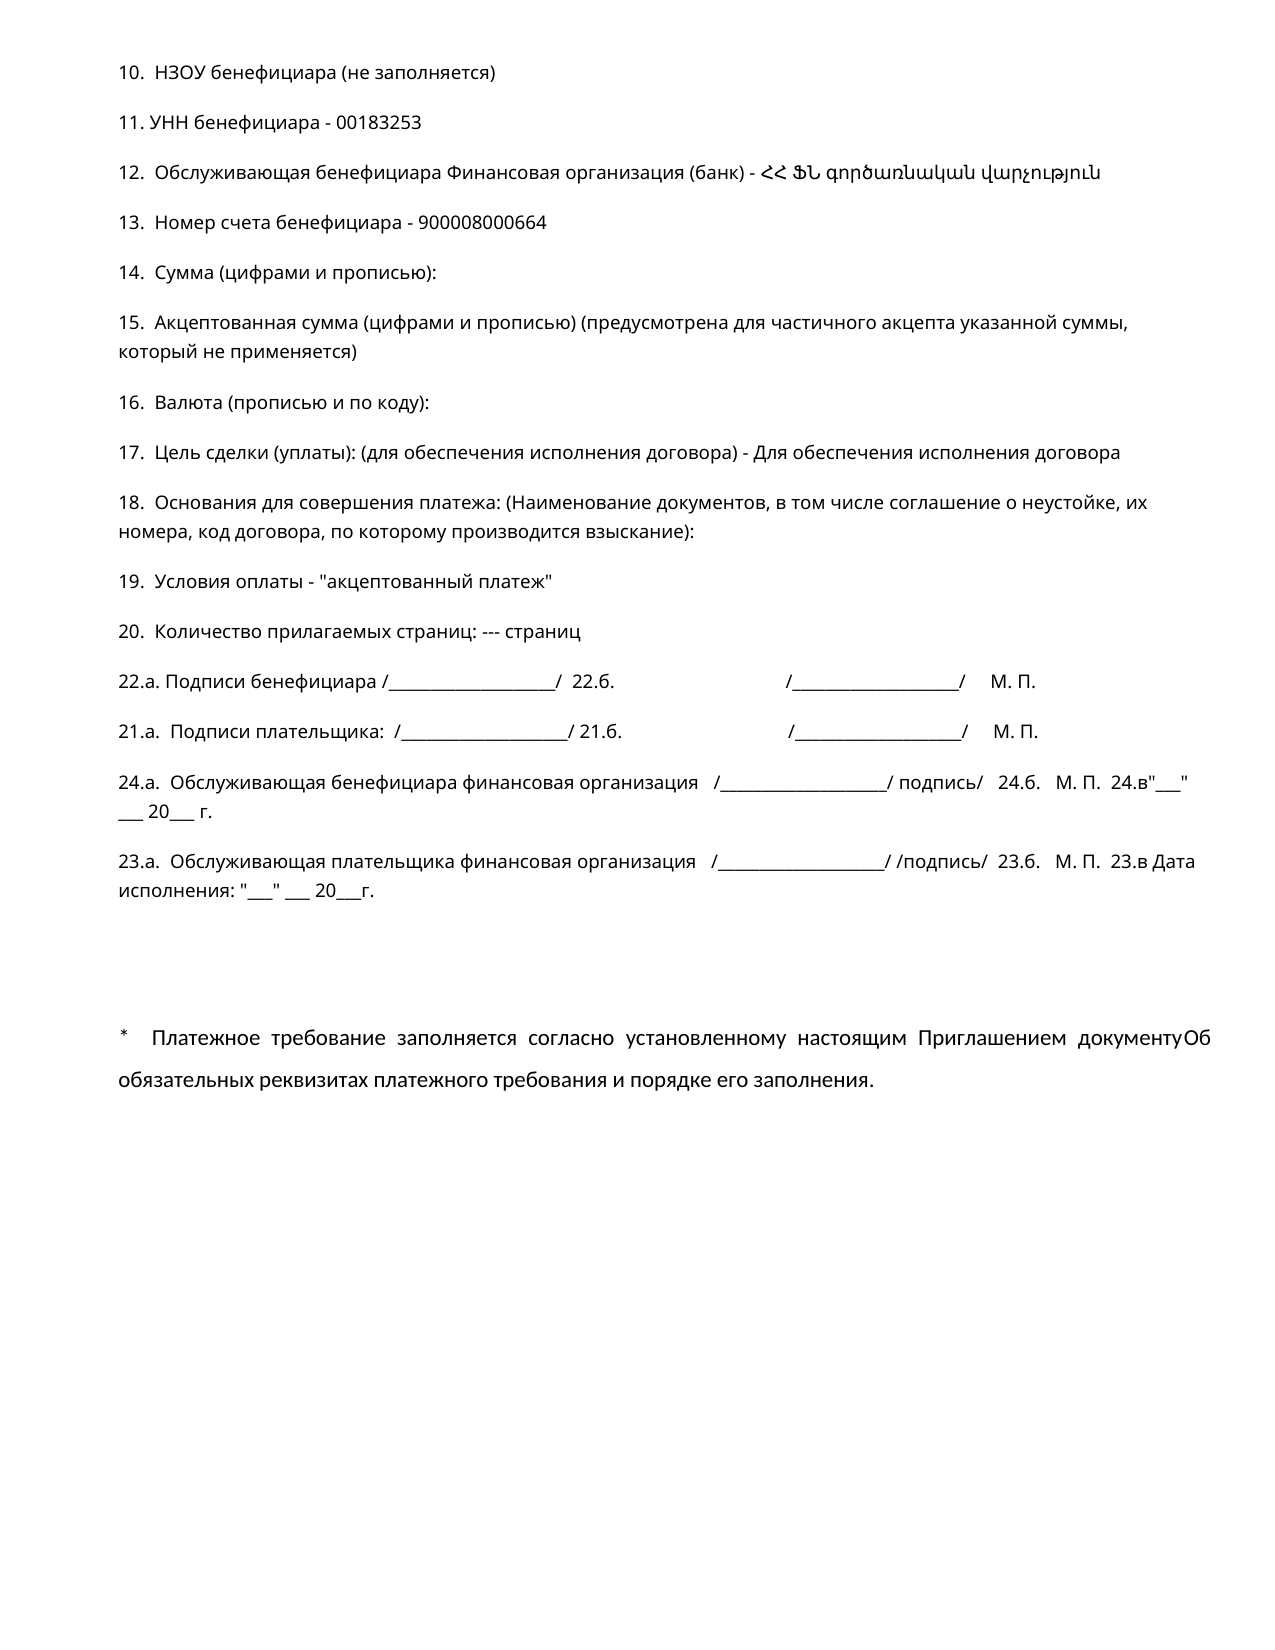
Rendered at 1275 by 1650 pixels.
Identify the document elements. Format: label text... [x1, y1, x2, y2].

text * Платежное требование заполняется согласно установленному настоящим Приглашением документуОб обязательных реквизитах платежного требования и порядке его заполнения. [118, 1023, 1211, 1093]
